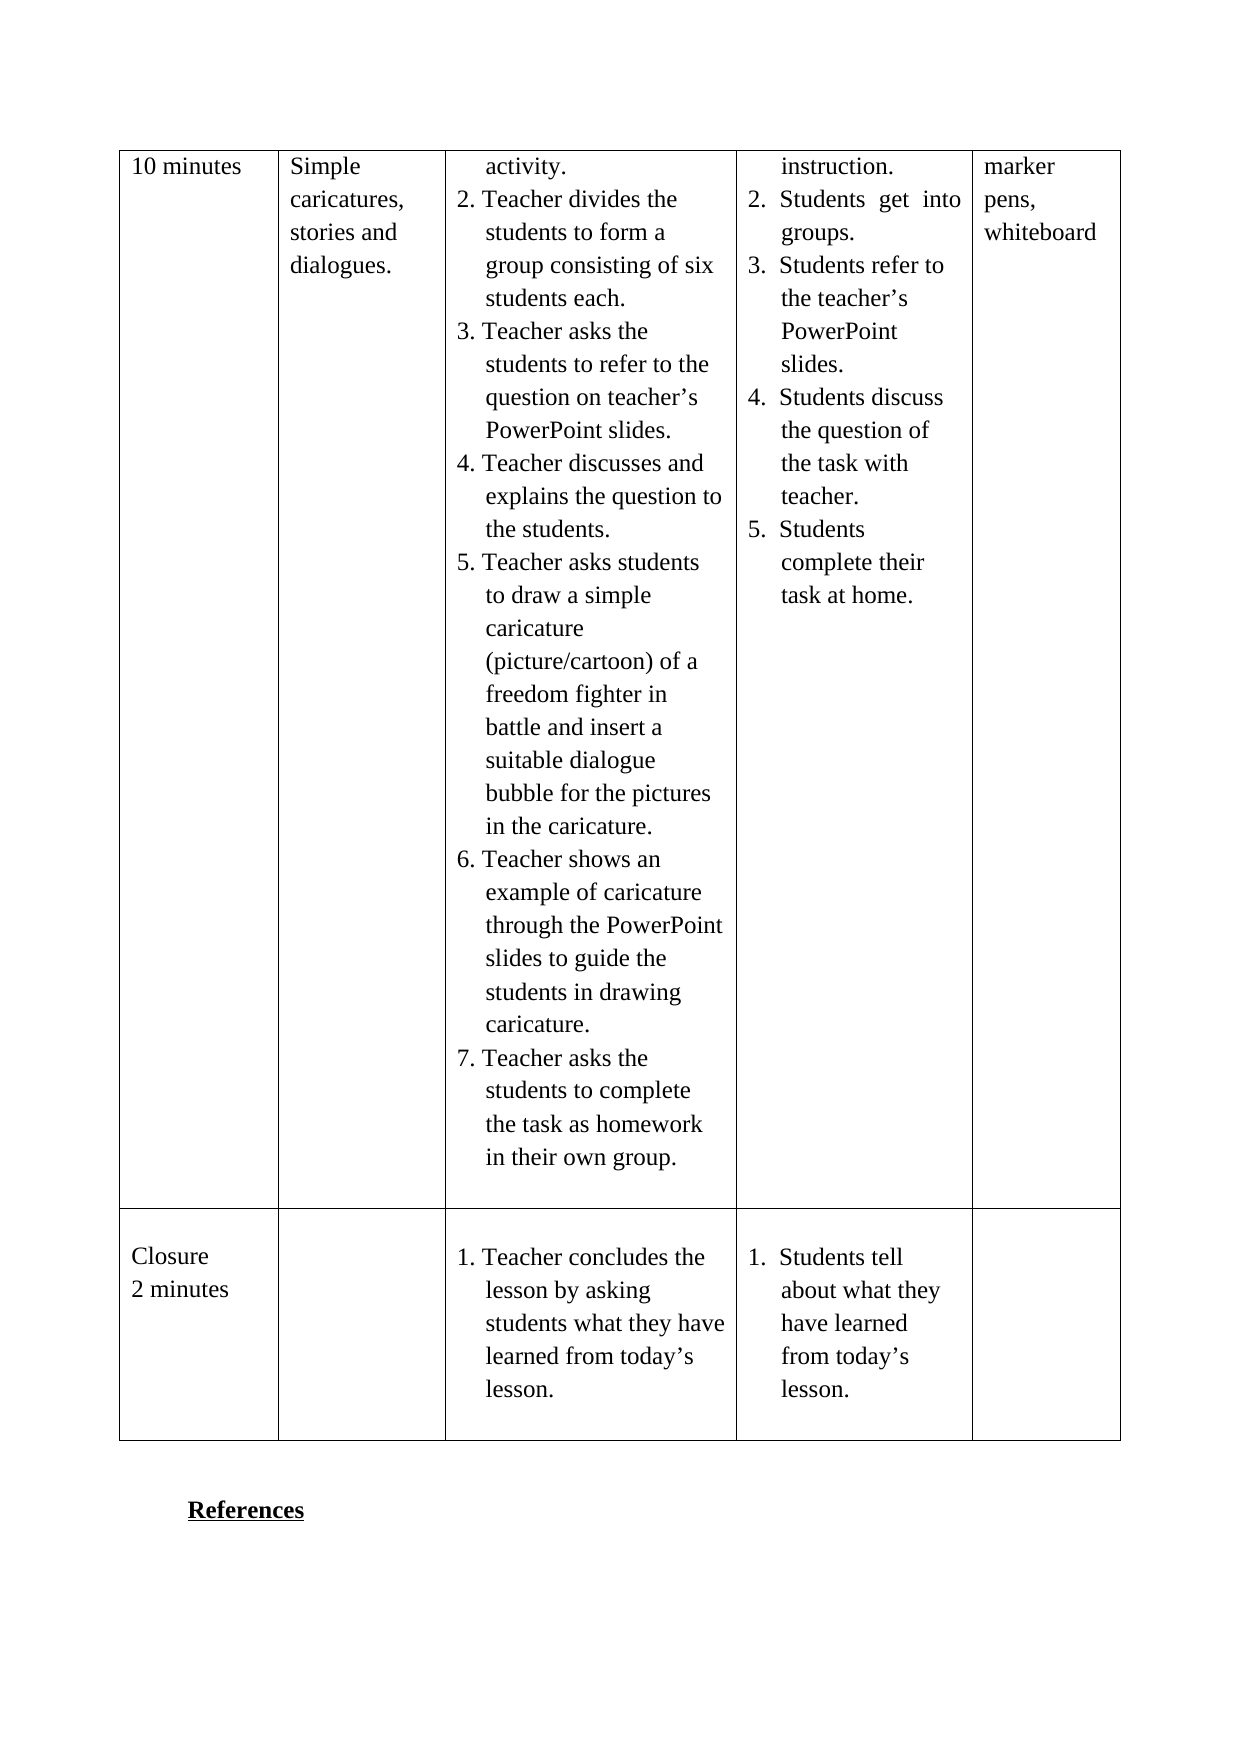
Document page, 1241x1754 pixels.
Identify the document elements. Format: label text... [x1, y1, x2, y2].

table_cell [973, 151, 1120, 1208]
table_cell [973, 1209, 1120, 1440]
text References [187, 1495, 1053, 1523]
table_cell 1. Teacher concludes the lesson by asking students what they have learned from today’s lesson. [446, 1209, 736, 1440]
table_cell Closure 2 minutes [120, 1209, 278, 1440]
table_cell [279, 151, 445, 1208]
table_cell 1. Students tell about what they have learned from today’s lesson. [737, 1209, 972, 1440]
table_cell Lesson 4 10 minutes [120, 151, 278, 1208]
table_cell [446, 151, 736, 1208]
table_cell [279, 1209, 445, 1440]
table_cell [737, 151, 972, 1208]
